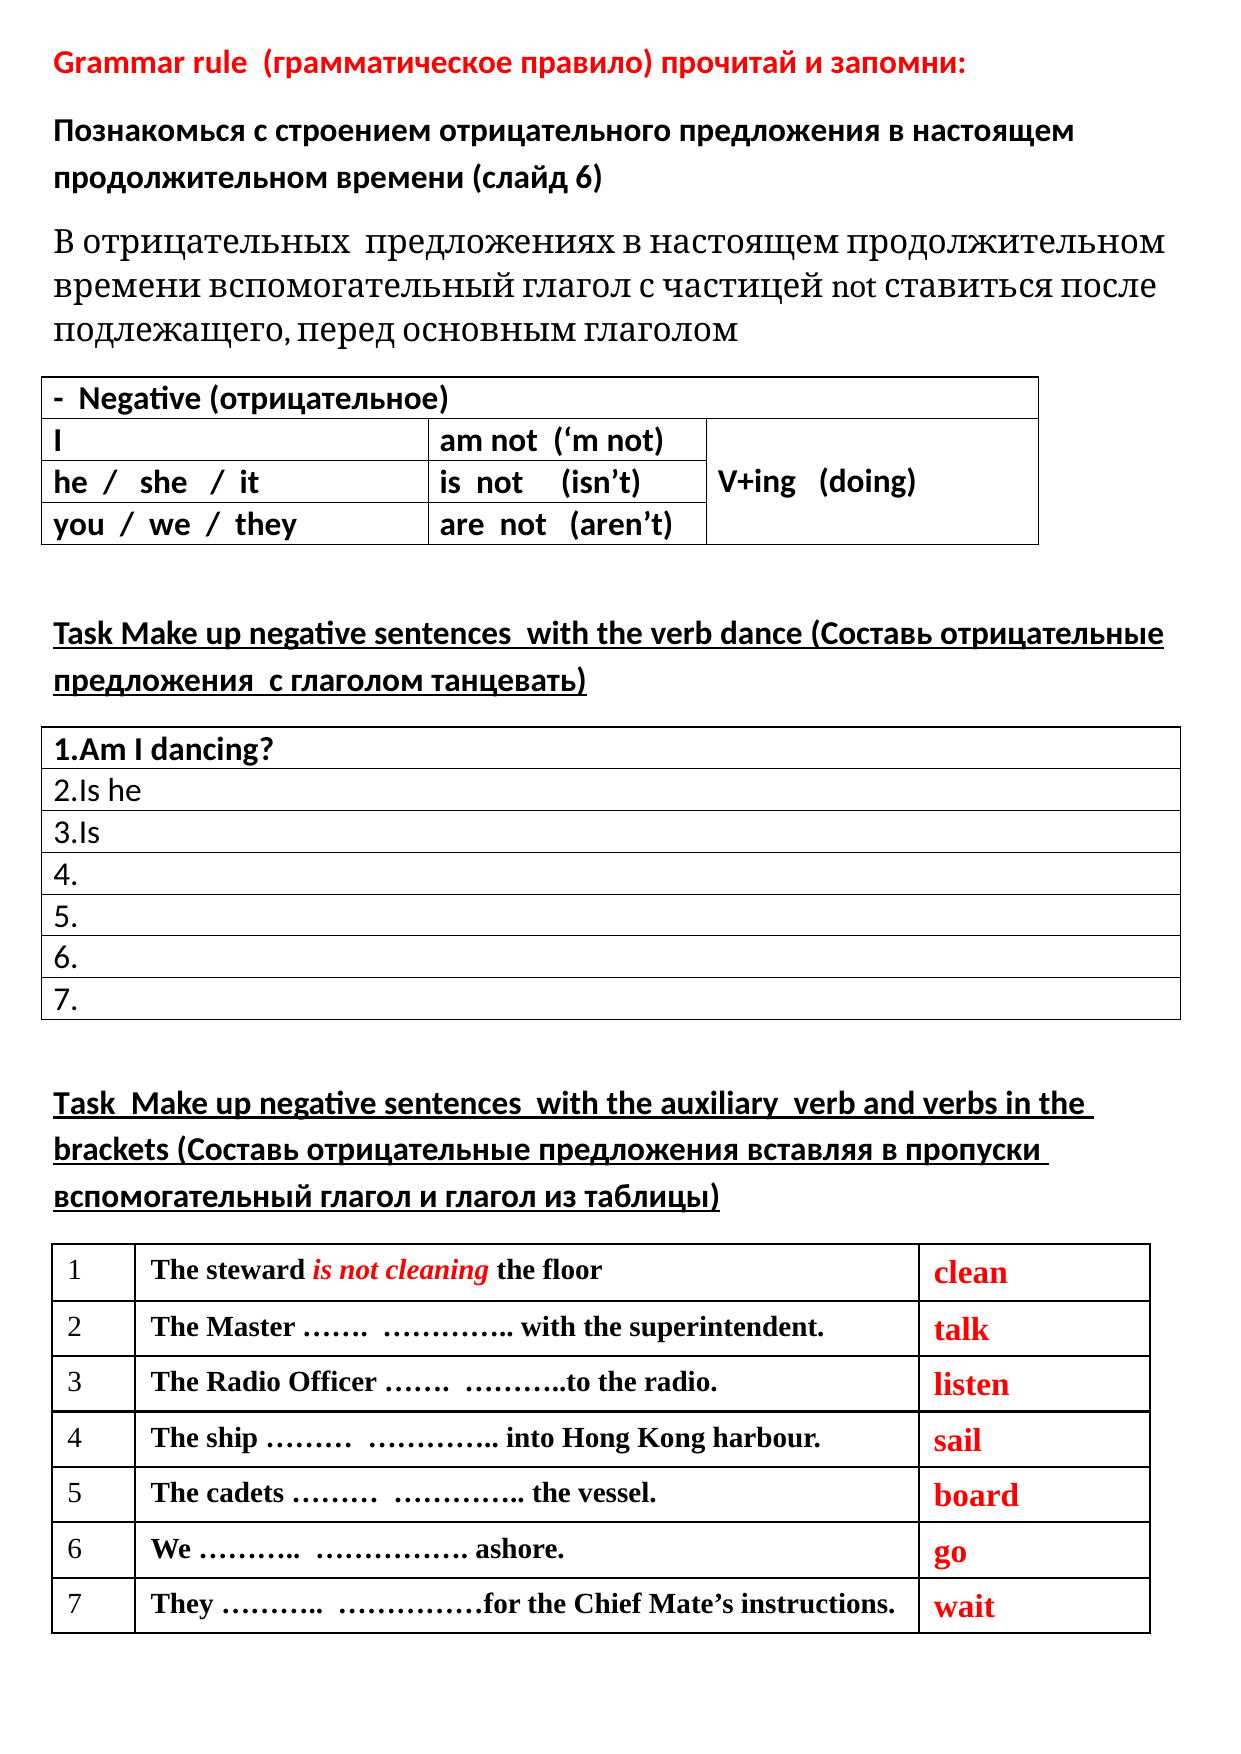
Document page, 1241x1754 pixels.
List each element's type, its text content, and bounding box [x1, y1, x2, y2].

text Task Make up negative sentences with the auxiliary verb and verbs in the brackets (Составь отрицательные предложения вставляя в пропуски вспомогательный глагол и глагол из таблицы) [53, 1082, 1169, 1216]
table_cell 3 [53, 1357, 134, 1410]
table_cell listen [920, 1357, 1149, 1410]
table_cell talk [920, 1302, 1149, 1355]
table_cell am not (‘m not) [429, 419, 706, 460]
table_cell 4 [53, 1413, 134, 1466]
table_cell We ……….. ……………. ashore. [136, 1523, 918, 1577]
table_header clean [920, 1245, 1149, 1299]
text В отрицательных предложениях в настоящем продолжительном времени вспомогательный глагол с частицей not ставиться после подлежащего, перед основным глаголом [53, 223, 1169, 350]
table_cell They ……….. ……………for the Chief Mate’s instructions. [136, 1579, 918, 1632]
table_cell you / we / they [42, 503, 428, 543]
table_cell wait [920, 1579, 1149, 1632]
table_cell 5 [53, 1468, 134, 1521]
table_cell The Master ……. ………….. with the superintendent. [136, 1302, 918, 1355]
text Познакомься с строением отрицательного предложения в настоящем продолжительном времени (слайд 6) [53, 109, 1169, 196]
table_header 1.Am I dancing? [42, 728, 1180, 768]
text Grammar rule (грамматическое правило) прочитай и запомни: [53, 41, 1169, 82]
table_cell The Radio Officer ……. ………..to the radio. [136, 1357, 918, 1410]
text Task Make up negative sentences with the verb dance (Составь отрицательные предложения с глаголом танцевать) [53, 612, 1169, 699]
table_cell The ship ……… ………….. into Hong Kong harbour. [136, 1413, 918, 1466]
table_cell board [920, 1468, 1149, 1521]
table_cell The cadets ……… ………….. the vessel. [136, 1468, 918, 1521]
table_cell 5. [42, 895, 1180, 935]
table_cell is not (isn’t) [429, 461, 706, 502]
table_cell 7 [53, 1579, 134, 1632]
table_cell 6. [42, 936, 1180, 977]
table_cell go [920, 1523, 1149, 1577]
table_header - Negative (отрицательное) [42, 378, 1038, 418]
table_header 1 [53, 1245, 134, 1299]
table_cell are not (aren’t) [429, 503, 706, 543]
table_cell 3.Is [42, 811, 1180, 852]
table_header The steward is not cleaning the floor [136, 1245, 918, 1299]
table_cell V+ing (doing) [707, 419, 1038, 543]
table_cell he / she / it [42, 461, 428, 502]
table_cell 2 [53, 1302, 134, 1355]
table_cell I [42, 419, 428, 460]
table_cell 6 [53, 1523, 134, 1577]
table_cell sail [920, 1413, 1149, 1466]
table_cell 2.Is he [42, 769, 1180, 810]
table_cell 7. [42, 978, 1180, 1019]
table_cell 4. [42, 853, 1180, 893]
